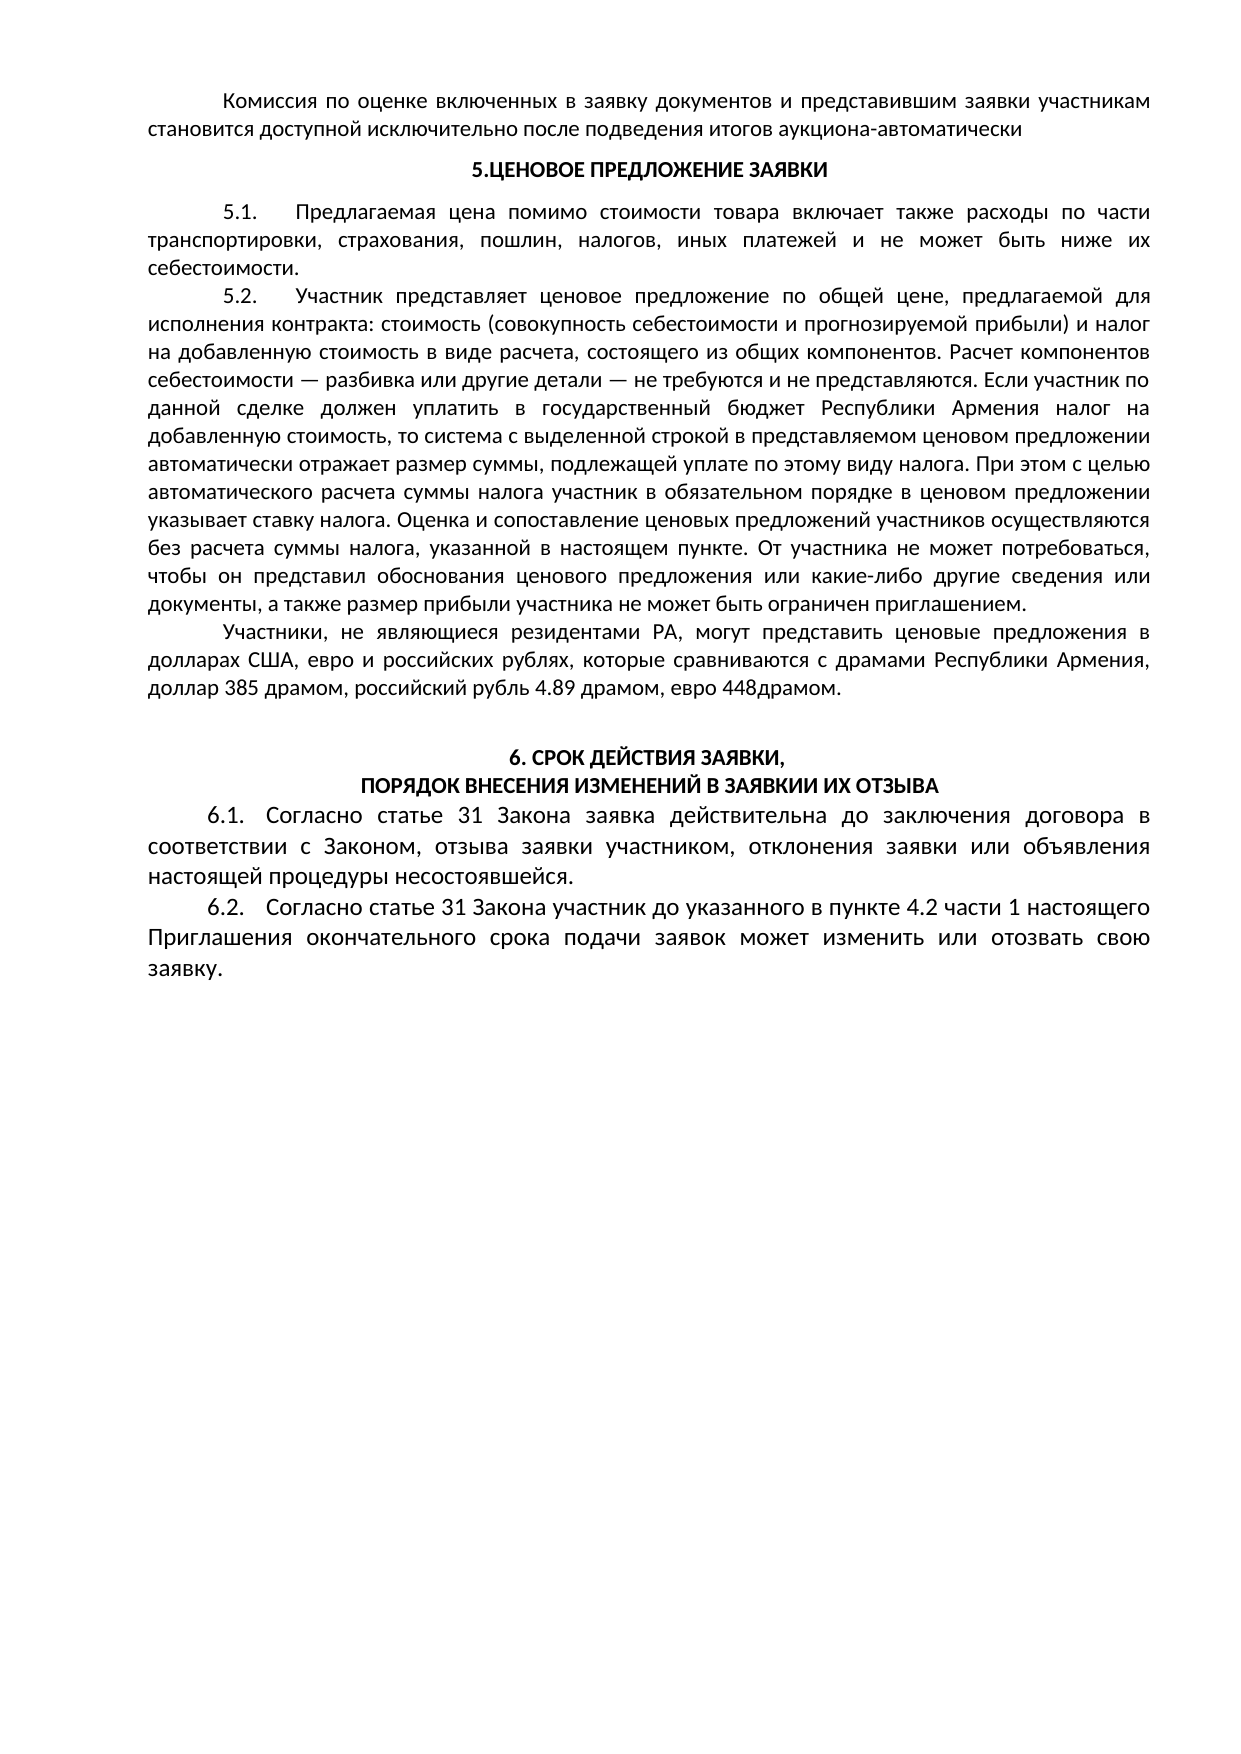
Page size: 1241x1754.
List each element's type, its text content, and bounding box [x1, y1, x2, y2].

text 6.1. Согласно статье 31 Закона заявка действительна до заключения договора в соответствии с Законом, отзыва заявки участником, отклонения заявки или объявления настоящей процедуры несостоявшейся. [148, 799, 1152, 891]
text Участники, не являющиеся резидентами РА, могут представить ценовые предложения в долларах США, евро и российских рублях, которые сравниваются с драмами Республики Армения, доллар 385 драмом, российский рубль 4.89 драмом, евро 448драмом. [148, 617, 1152, 701]
text 5.ЦЕНОВОЕ ПРЕДЛОЖЕНИЕ ЗАЯВКИ [148, 155, 1152, 183]
text 6.2. Согласно статье 31 Закона участник до указанного в пункте 4.2 части 1 настоящего Приглашения окончательного срока подачи заявок может изменить или отозвать свою заявку. [148, 891, 1152, 982]
text 5.2. Участник представляет ценовое предложение по общей цене, предлагаемой для исполнения контракта: стоимость (совокупность себестоимости и прогнозируемой прибыли) и налог на добавленную стоимость в виде расчета, состоящего из общих компонентов. Расчет компонентов себестоимости — разбивка или другие детали — не требуются и не представляются. Если участник по данной сделке должен уплатить в государственный бюджет Республики Армения налог на добавленную стоимость, то система с выделенной строкой в представляемом ценовом предложении автоматически отражает размер суммы, подлежащей уплате по этому виду налога. При этом с целью автоматического расчета суммы налога участник в обязательном порядке в ценовом предложении указывает ставку налога. Оценка и сопоставление ценовых предложений участников осуществляются без расчета суммы налога, указанной в настоящем пункте. От участника не может потребоваться, чтобы он представил обоснования ценового предложения или какие-либо другие сведения или документы, а также размер прибыли участника не может быть ограничен приглашением. [148, 281, 1152, 617]
text 5.1. Предлагаемая цена помимо стоимости товара включает также расходы по части транспортировки, страхования, пошлин, налогов, иных платежей и не может быть ниже их себестоимости. [148, 197, 1152, 281]
text 6. СРОК ДЕЙСТВИЯ ЗАЯВКИ, ПОРЯДОК ВНЕСЕНИЯ ИЗМЕНЕНИЙ В ЗАЯВКИИ ИХ ОТЗЫВА [207, 743, 1093, 799]
text Комиссия по оценке включенных в заявку документов и представившим заявки участникам становится доступной исключительно после подведения итогов аукциона-автоматически [148, 86, 1152, 142]
